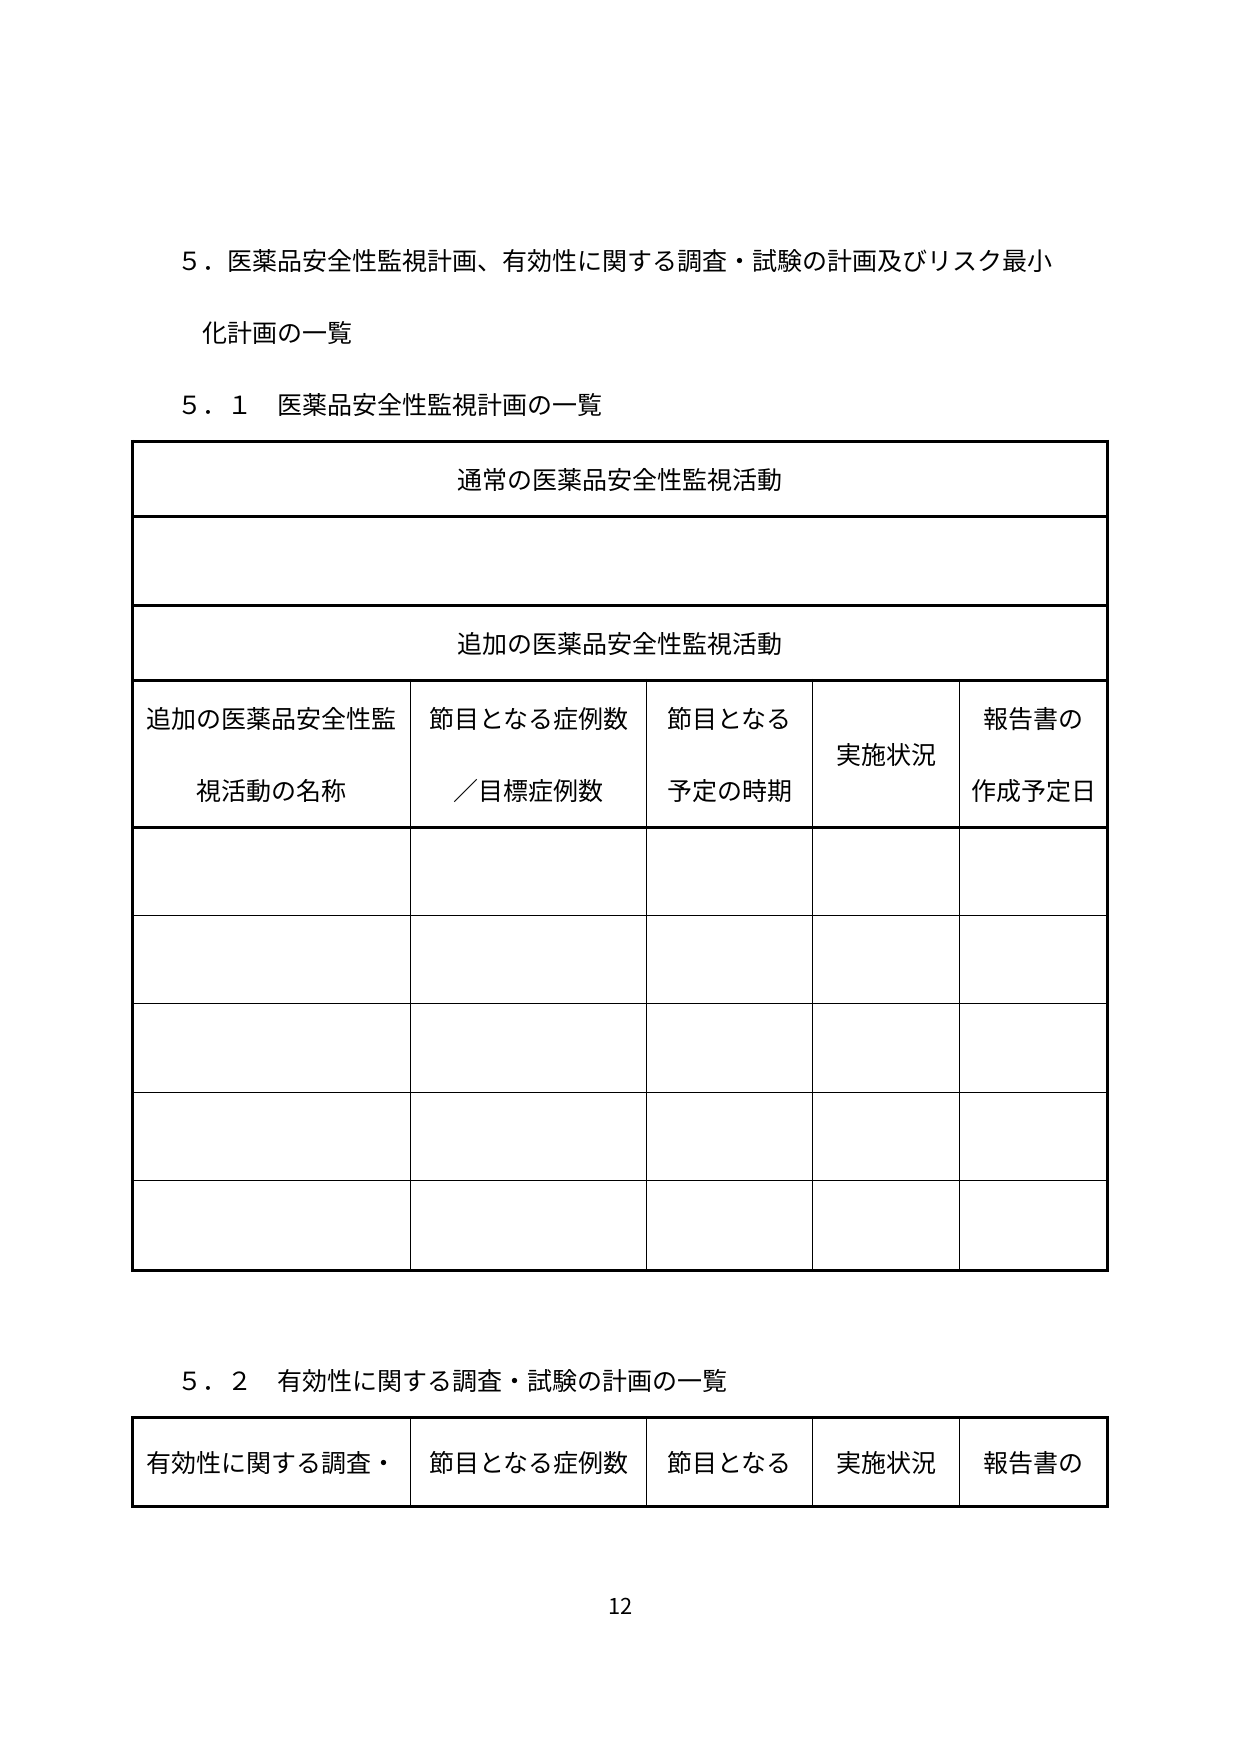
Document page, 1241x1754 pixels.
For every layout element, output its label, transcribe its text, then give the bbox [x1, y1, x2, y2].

table_cell [134, 518, 1106, 603]
text ５．医薬品安全性監視計画、有効性に関する調査・試験の計画及びリスク最小化計画の一覧 [177, 223, 1063, 368]
table_header 実施状況 [813, 1419, 959, 1504]
table_cell [134, 829, 410, 914]
table_cell [134, 916, 410, 1003]
table_cell [134, 1093, 410, 1180]
table_cell [647, 1093, 812, 1180]
text ５．１ 医薬品安全性監視計画の一覧 [177, 368, 1063, 440]
table_cell [960, 916, 1106, 1003]
table_cell 報告書の 作成予定日 [960, 682, 1106, 826]
table_cell [411, 916, 646, 1003]
text ５．２ 有効性に関する調査・試験の計画の一覧 [177, 1344, 1063, 1416]
table_cell [411, 1181, 646, 1269]
table_cell [134, 1004, 410, 1092]
table_cell [960, 1181, 1106, 1269]
table_cell [813, 1181, 959, 1269]
table_cell [813, 829, 959, 914]
table_cell 追加の医薬品安全性監視活動 [134, 607, 1106, 679]
table_cell [813, 1093, 959, 1180]
table_header 有効性に関する調査・試験の名称 [134, 1419, 410, 1504]
table_header 節目となる症例数 ／目標症例数 [411, 1419, 646, 1504]
table_cell [647, 1004, 812, 1092]
table_cell [647, 916, 812, 1003]
table_cell [411, 1093, 646, 1180]
table_cell 追加の医薬品安全性監視活動の名称 [134, 682, 410, 826]
table_cell [411, 829, 646, 914]
table_cell [411, 1004, 646, 1092]
table_cell 節目となる 予定の時期 [647, 682, 812, 826]
table_cell [813, 916, 959, 1003]
table_cell [813, 1004, 959, 1092]
table_cell [134, 1181, 410, 1269]
table_cell 実施状況 [813, 682, 959, 826]
table_header 報告書の 作成予定日 [960, 1419, 1106, 1504]
table_cell [647, 829, 812, 914]
table_cell [647, 1181, 812, 1269]
table_header 節目となる 予定の時期 [647, 1419, 812, 1504]
table_cell [960, 1004, 1106, 1092]
table_cell 節目となる症例数 ／目標症例数 [411, 682, 646, 826]
table_header 通常の医薬品安全性監視活動 [134, 443, 1106, 515]
table_cell [960, 829, 1106, 914]
table_cell [960, 1093, 1106, 1180]
